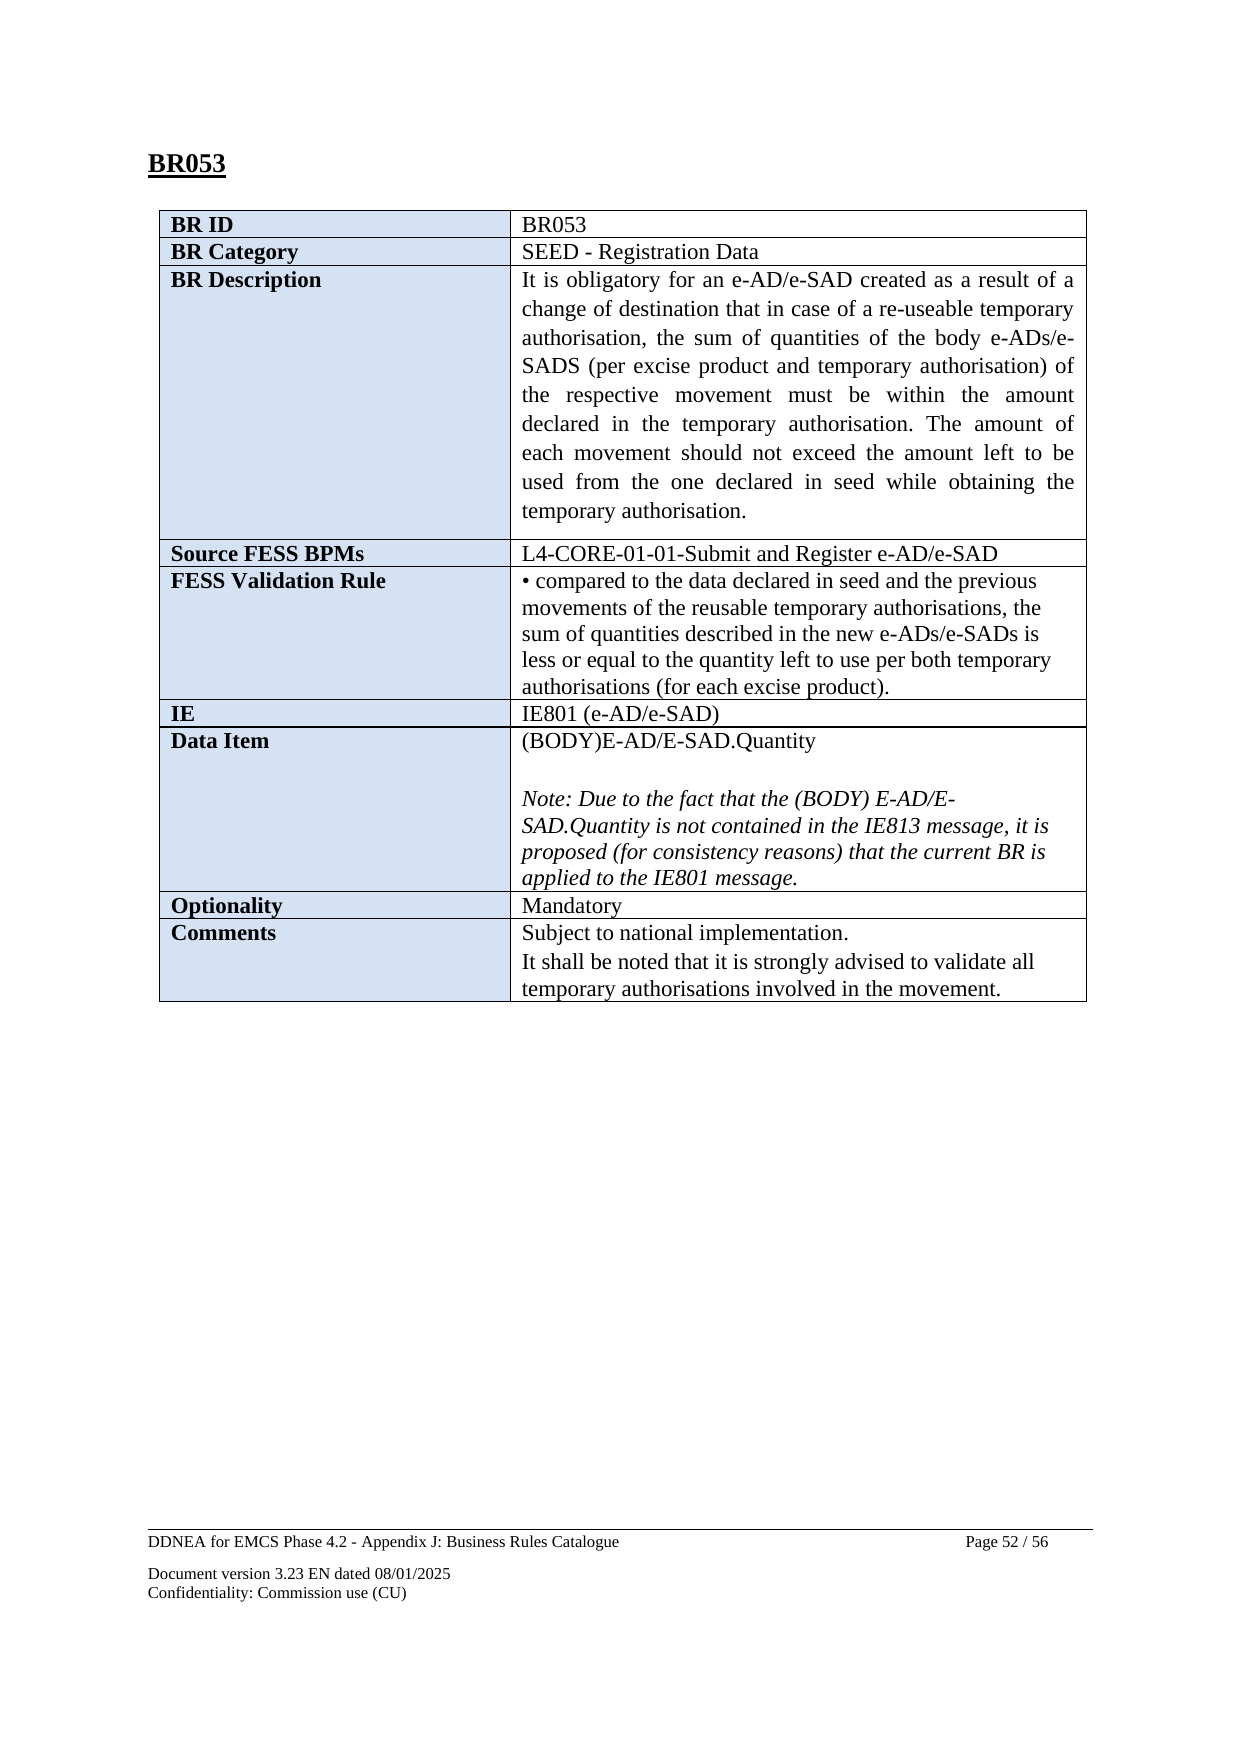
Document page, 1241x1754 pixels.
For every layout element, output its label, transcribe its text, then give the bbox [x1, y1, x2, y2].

table_cell BR Description [160, 266, 510, 539]
table_cell Data Item [160, 728, 510, 891]
table_cell Source FESS BPMs [160, 540, 510, 566]
table_cell IE801 (e-AD/e-SAD) [511, 700, 1086, 726]
table_cell IE [160, 700, 510, 726]
text BR053 [148, 148, 1093, 179]
table_cell BR Category [160, 238, 510, 265]
table_header BR ID [160, 211, 510, 237]
table_cell SEED - Registration Data [511, 238, 1086, 265]
table_cell Mandatory [511, 892, 1086, 918]
table_header BR053 [511, 211, 1086, 237]
table_cell FESS Validation Rule [160, 567, 510, 699]
table_cell L4-CORE-01-01-Submit and Register e-AD/e-SAD [511, 540, 1086, 566]
table_cell • compared to the data declared in seed and the previous movements of the reusable temporary authorisations, the sum of quantities described in the new e-ADs/e-SADs is less or equal to the quantity left to use per both temporary authorisations (for each excise product). [511, 567, 1086, 699]
table_cell Optionality [160, 892, 510, 918]
table_cell (BODY)E-AD/E-SAD.Quantity Note: Due to the fact that the (BODY) E-AD/E-SAD.Quantity is not contained in the IE813 message, it is proposed (for consistency reasons) that the current BR is applied to the IE801 message. [511, 728, 1086, 891]
table_cell It is obligatory for an e-AD/e-SAD created as a result of a change of destination that in case of a re-useable temporary authorisation, the sum of quantities of the body e-ADs/e-SADS (per excise product and temporary authorisation) of the respective movement must be within the amount declared in the temporary authorisation. The amount of each movement should not exceed the amount left to be used from the one declared in seed while obtaining the temporary authorisation. [511, 266, 1086, 539]
table_cell Subject to national implementation. It shall be noted that it is strongly advised to validate all temporary authorisations involved in the movement. [511, 919, 1086, 1001]
table_cell Comments [160, 919, 510, 1001]
